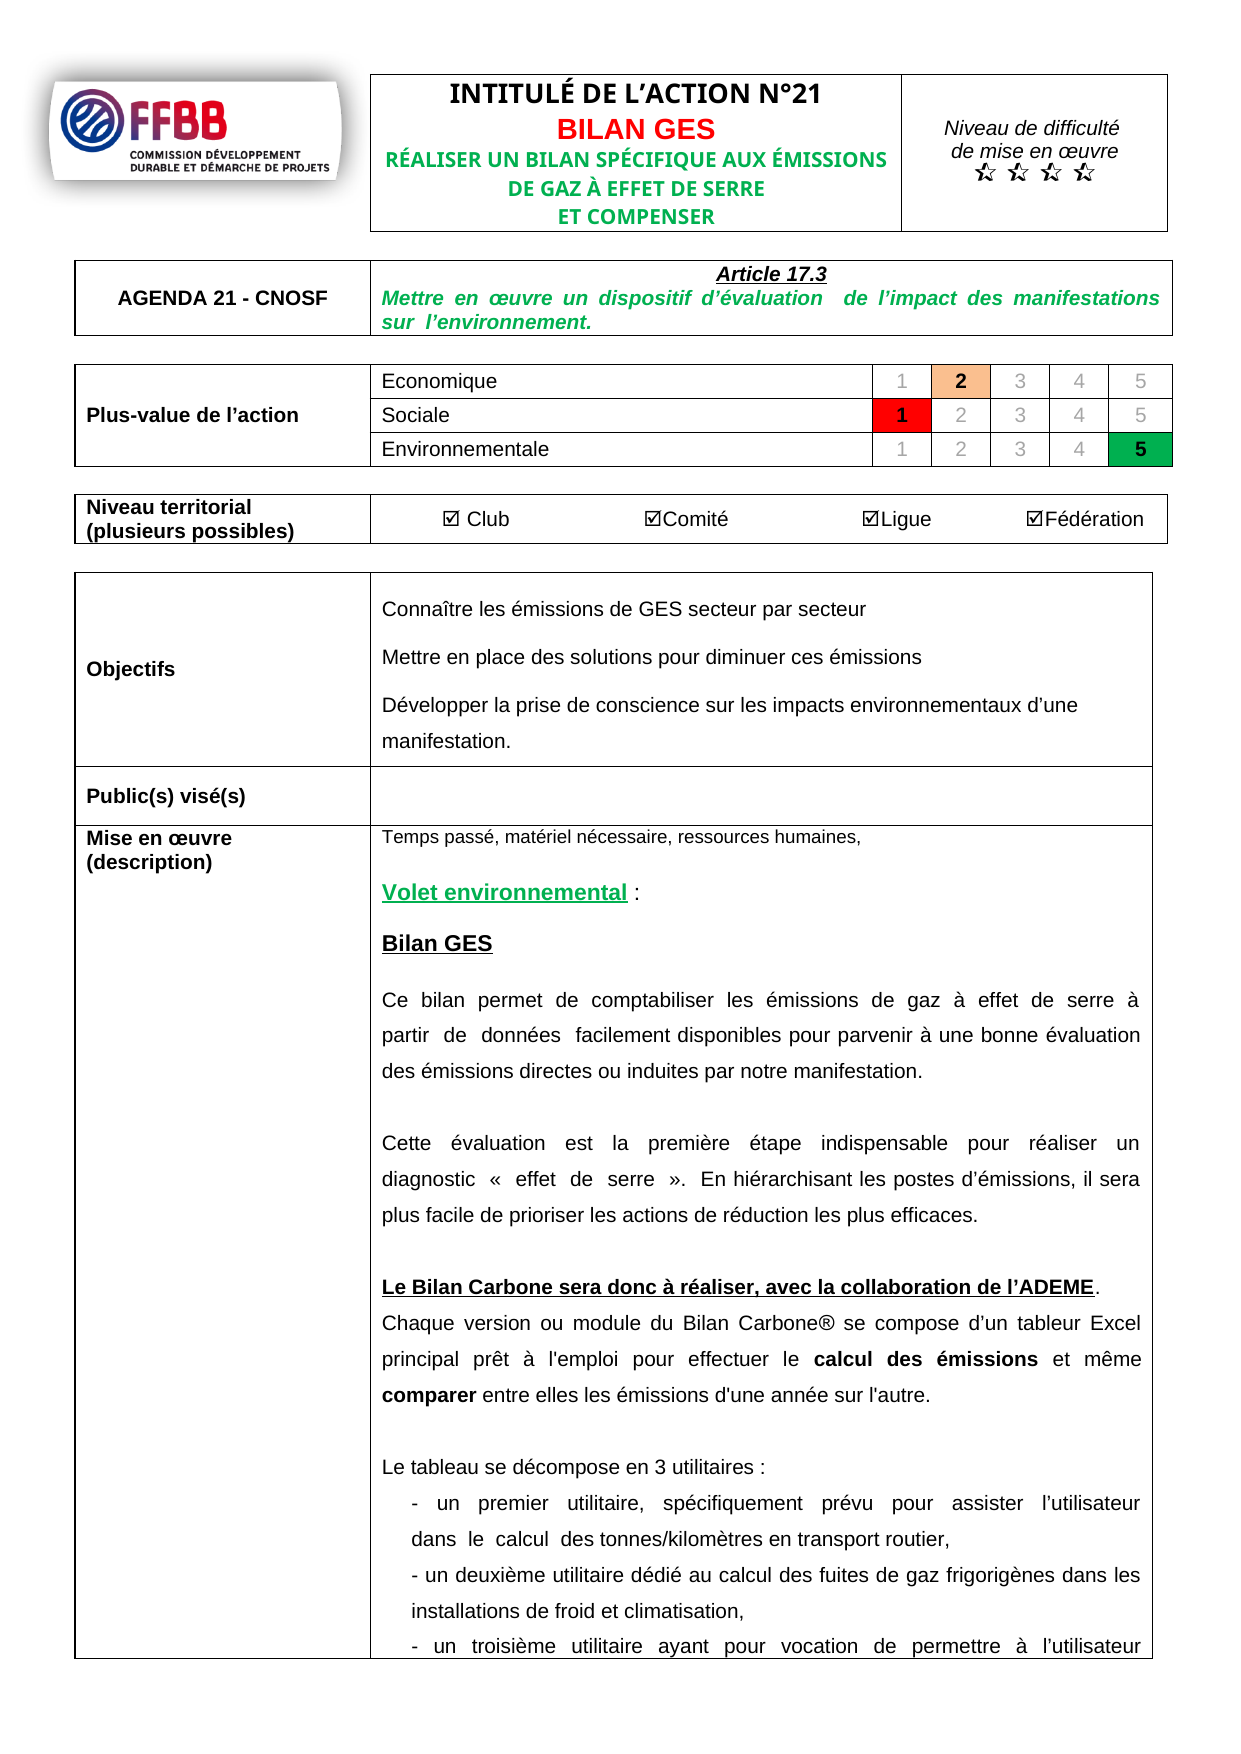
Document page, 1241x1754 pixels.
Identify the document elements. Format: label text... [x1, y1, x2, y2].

table_header AGENDA 21 - CNOSF [76, 261, 370, 335]
picture [34, 75, 357, 181]
table_cell 3 [991, 433, 1049, 466]
table_cell 1 [873, 433, 931, 466]
table_header Fédération [1002, 495, 1167, 543]
table_cell 4 [1050, 399, 1108, 432]
table_cell Public(s) visé(s) [76, 767, 370, 825]
table_cell 2 [932, 433, 990, 466]
table_cell 5 [1109, 433, 1172, 466]
table_cell 4 [1050, 433, 1108, 466]
table_cell Mise en œuvre (description) [76, 826, 370, 1658]
table_cell Sociale [371, 399, 623, 432]
table_header 4 [1050, 365, 1108, 398]
table_header 5 [1109, 365, 1172, 398]
table_header Niveau territorial (plusieurs possibles) [76, 495, 370, 543]
table_header 2 [932, 365, 990, 398]
table_cell 3 [991, 399, 1049, 432]
table_header Economique [371, 365, 623, 398]
table_cell [623, 433, 872, 466]
table_cell 1 [873, 399, 931, 432]
table_header [623, 365, 872, 398]
table_header Plus-value de l’action [76, 365, 370, 466]
table_cell Environnementale [371, 433, 623, 466]
table_header Comité [581, 495, 791, 543]
table_cell 2 [932, 399, 990, 432]
table_header Connaître les émissions de GES secteur par secteur Mettre en place des solutions pour diminuer ces émissions Développer la prise de conscience sur les impacts environnementaux d’une manifestation. [371, 573, 1152, 766]
table_header 3 [991, 365, 1049, 398]
table_header Club [371, 495, 581, 543]
table_cell [623, 399, 872, 432]
table_header Objectifs [76, 573, 370, 766]
table_header Ligue [791, 495, 1002, 543]
table_cell [371, 767, 1152, 825]
table_header 1 [873, 365, 931, 398]
table_cell 5 [1109, 399, 1172, 432]
table_header Article 17.3 Mettre en œuvre un dispositif d’évaluation de l’impact des manifestations sur l’environnement. [371, 261, 1172, 335]
